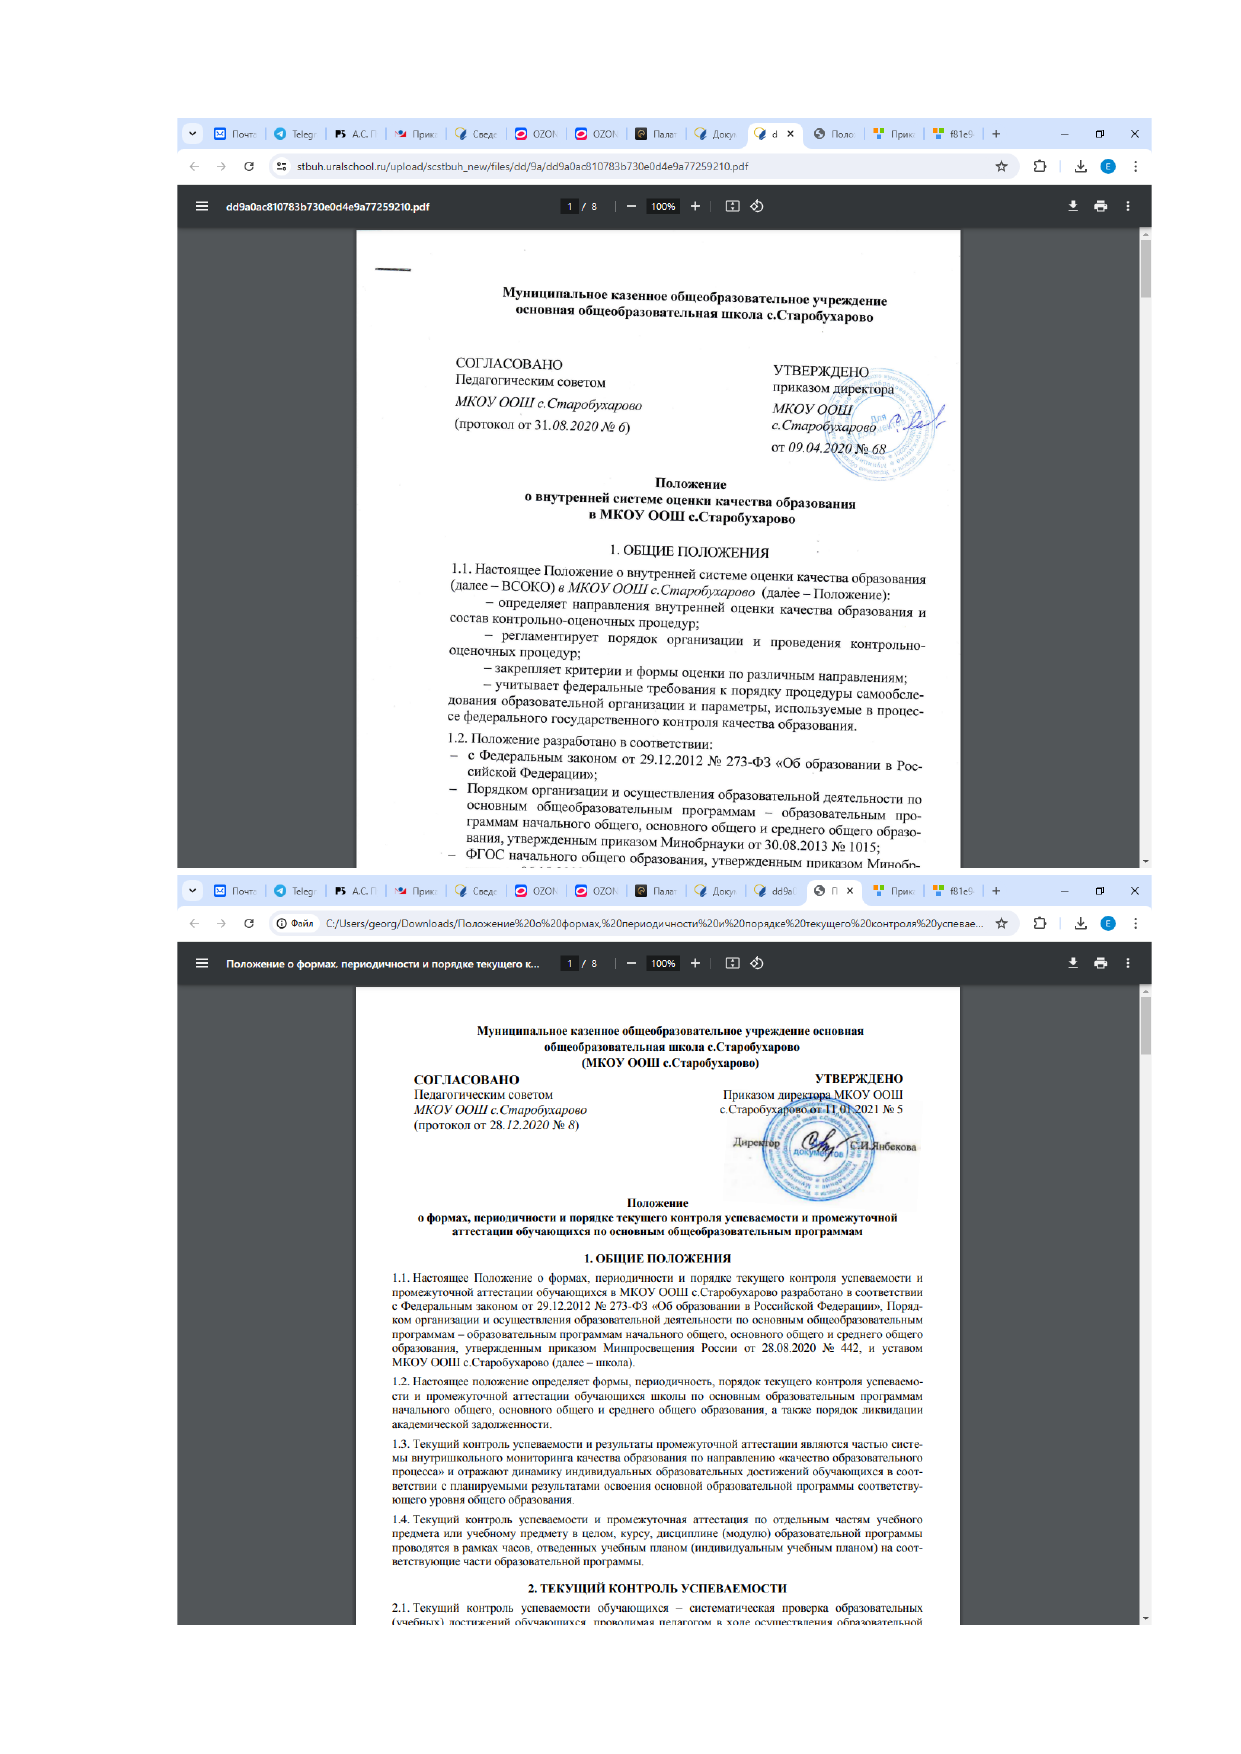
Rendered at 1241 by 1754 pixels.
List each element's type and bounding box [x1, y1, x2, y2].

picture [177, 118, 1152, 868]
picture [177, 875, 1152, 1625]
